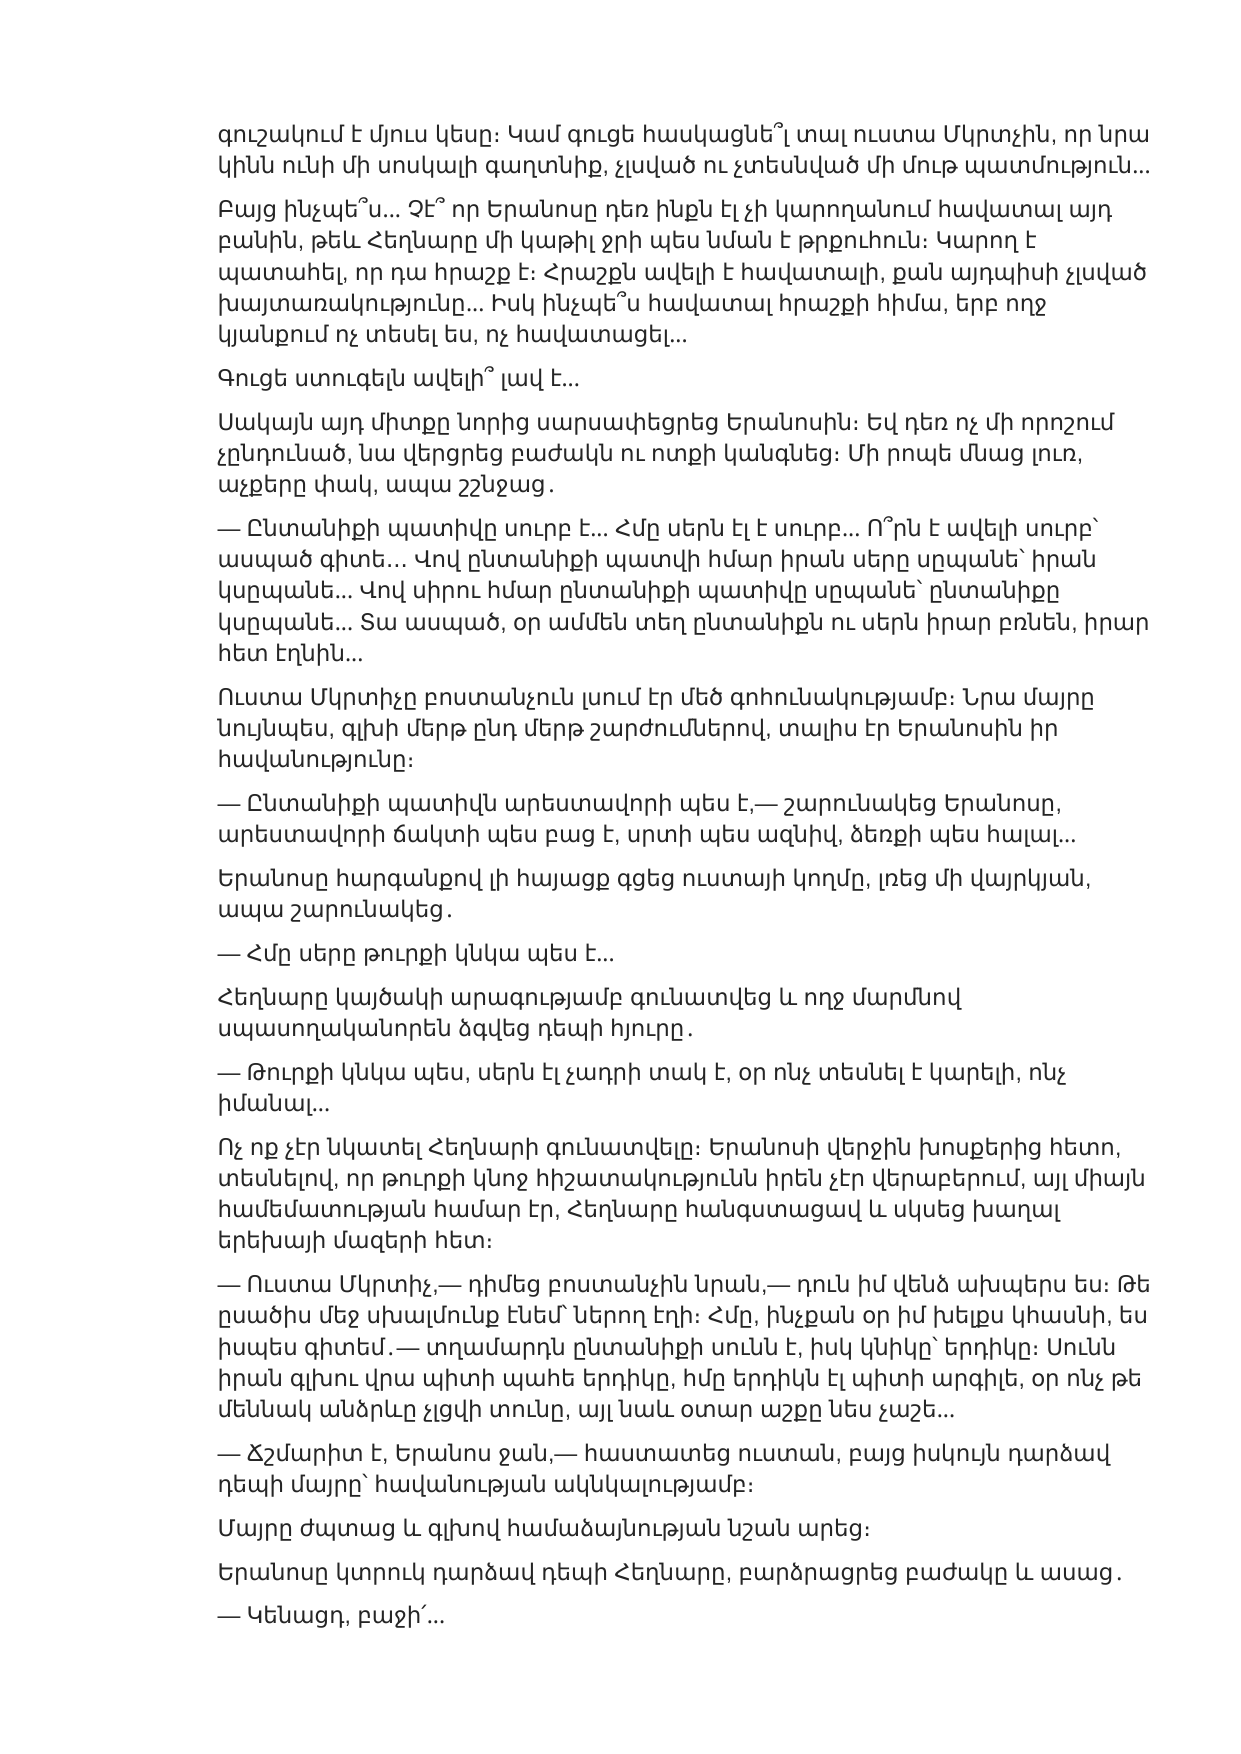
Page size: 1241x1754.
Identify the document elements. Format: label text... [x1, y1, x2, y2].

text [217, 118, 1152, 181]
text — Ընտանիքի պատիվն արեստավորի պես է,— շարունակեց Երանոսը, արեստավորի ճակտի պես բաց է, սրտի պես ազնիվ, ձեռքի պես հալալ... [217, 787, 1152, 849]
text Երանոսը կտրուկ դարձավ դեպի Հեղնարը, բարձրացրեց բաժակը և ասաց․ [217, 1556, 1152, 1587]
text Բայց ինչպե՞ս... Չէ՞ որ Երանոսը դեռ ինքն էլ չի կարողանում հավատալ այդ բանին, թեև Հեղնարը մի կաթիլ ջրի պես նման է թրքուհուն։ Կարող է պատահել, որ դա հրաշք է։ Հրաշքն ավելի է հավատալի, քան այդպիսի չլսված խայտառակությունը... Իսկ ինչպե՞ս հավատալ հրաշքի հիմա, երբ ողջ կյանքում ոչ տեսել ես, ոչ հավատացել... [217, 193, 1152, 349]
text ― Ճշմարիտ է, Երանոս ջան,— հաստատեց ուստան, բայց իսկույն դարձավ դեպի մայրը՝ հավանության ակնկալությամբ։ [217, 1437, 1152, 1499]
text Մայրը ժպտաց և գլխով համաձայնության նշան արեց։ [217, 1512, 1152, 1543]
text Ուստա Մկրտիչը բոստանչուն լսում էր մեծ գոհունակությամբ։ Նրա մայրը նույնպես, գլխի մերթ ընդ մերթ շարժումներով, տալիս էր Երանոսին իր հավանությունը։ [217, 681, 1152, 774]
text Երանոսը հարգանքով լի հայացք գցեց ուստայի կողմը, լռեց մի վայրկյան, ապա շարունակեց․ [217, 862, 1152, 924]
text ― Ուստա Մկրտիչ,— դիմեց բոստանչին նրան,— դուն իմ վենձ ախպերս ես։ Թե ըսածիս մեջ սխալմունք էնեմ՝ ներող էղի։ Հմը, ինչքան օր իմ խելքս կհասնի, ես իսպես գիտեմ․— տղամարդն ընտանիքի սունն է, իսկ կնիկը՝ երդիկը։ Սունն իրան գլխու վրա պիտի պահե երդիկը, հմը երդիկն էլ պիտի արգիլե, օր ոնչ թե մեննակ անձրևը չլցվի տունը, այլ նաև օտար աշքը նես չաշե... [217, 1268, 1152, 1424]
text ― Կենացդ, բաջի՛... [217, 1599, 1152, 1631]
text ― Հմը սերը թուրքի կնկա պես է... [217, 937, 1152, 968]
text ― Թուրքի կնկա պես, սերն էլ չադրի տակ է, օր ոնչ տեսնել է կարելի, ոնչ իմանալ... [217, 1056, 1152, 1118]
text Գուցե ստուգելն ավելի՞ լավ է... [217, 362, 1152, 393]
text Հեղնարը կայծակի արագությամբ գունատվեց և ողջ մարմնով սպասողականորեն ձգվեց դեպի հյուրը․ [217, 981, 1152, 1043]
text Սակայն այդ միտքը նորից սարսափեցրեց Երանոսին։ Եվ դեռ ոչ մի որոշում չընդունած, նա վերցրեց բաժակն ու ոտքի կանգնեց։ Մի րոպե մնաց լուռ, աչքերը փակ, ապա շշնջաց․ [217, 406, 1152, 499]
text ― Ընտանիքի պատիվը սուրբ է... Հմը սերն էլ է սուրբ... Ո՞րն է ավելի սուրբ՝ ասպած գիտե... Վով ընտանիքի պատվի հմար իրան սերը սըպանե՝ իրան կսըպանե... Վով սիրու հմար ընտանիքի պատիվը սըպանե՝ ընտանիքը կսըպանե... Տա ասպած, օր ամմեն տեղ ընտանիքն ու սերն իրար բռնեն, իրար հետ էղնին... [217, 512, 1152, 668]
text Ոչ ոք չէր նկատել Հեղնարի գունատվելը։ Երանոսի վերջին խոսքերից հետո, տեսնելով, որ թուրքի կնոջ հիշատակությունն իրեն չէր վերաբերում, այլ միայն համեմատության համար էր, Հեղնարը հանգստացավ և սկսեց խաղալ երեխայի մազերի հետ։ [217, 1131, 1152, 1256]
